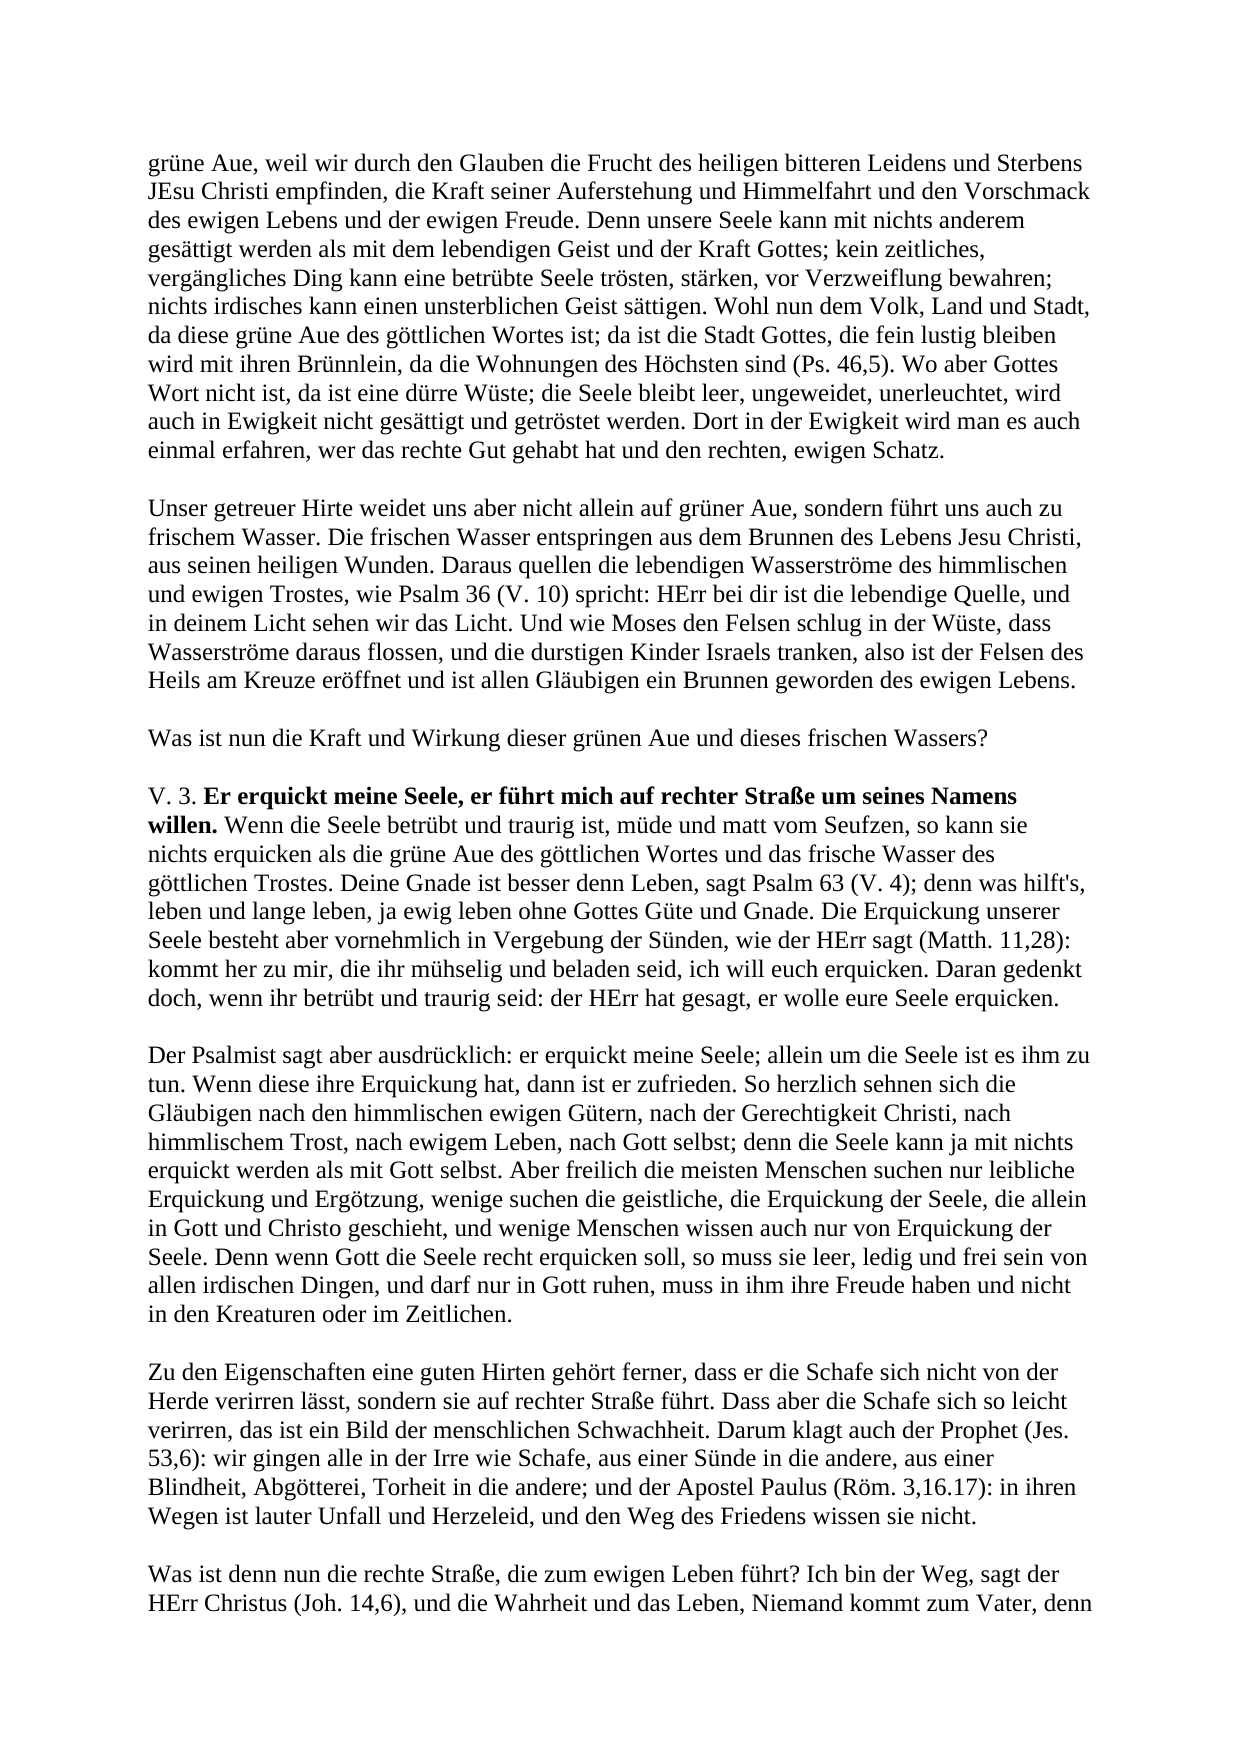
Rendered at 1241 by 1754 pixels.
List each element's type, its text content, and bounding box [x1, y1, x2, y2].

text Was ist nun die Kraft und Wirkung dieser grünen Aue und dieses frischen Wassers? [148, 723, 1093, 752]
text Der Psalmist sagt aber ausdrücklich: er erquickt meine Seele; allein um die Seele ist es ihm zu tun. Wenn diese ihre Erquickung hat, dann ist er zufrieden. So herzlich sehnen sich die Gläubigen nach den himmlischen ewigen Gütern, nach der Gerechtigkeit Christi, nach himmlischem Trost, nach ewigem Leben, nach Gott selbst; denn die Seele kann ja mit nichts erquickt werden als mit Gott selbst. Aber freilich die meisten Menschen suchen nur leibliche Erquickung und Ergötzung, wenige suchen die geistliche, die Erquickung der Seele, die allein in Gott und Christo geschieht, und wenige Menschen wissen auch nur von Erquickung der Seele. Denn wenn Gott die Seele recht erquicken soll, so muss sie leer, ledig und frei sein von allen irdischen Dingen, und darf nur in Gott ruhen, muss in ihm ihre Freude haben und nicht in den Kreaturen oder im Zeitlichen. [148, 1041, 1093, 1328]
text Unser getreuer Hirte weidet uns aber nicht allein auf grüner Aue, sondern führt uns auch zu frischem Wasser. Die frischen Wasser entspringen aus dem Brunnen des Lebens Jesu Christi, aus seinen heiligen Wunden. Daraus quellen die lebendigen Wasserströme des himmlischen und ewigen Trostes, wie Psalm 36 (V. 10) spricht: HErr bei dir ist die lebendige Quelle, und in deinem Licht sehen wir das Licht. Und wie Moses den Felsen schlug in der Wüste, dass Wasserströme daraus flossen, und die durstigen Kinder Israels tranken, also ist der Felsen des Heils am Kreuze eröffnet und ist allen Gläubigen ein Brunnen geworden des ewigen Lebens. [148, 493, 1093, 694]
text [148, 1559, 1093, 1616]
text V. 3. Er erquickt meine Seele, er führt mich auf rechter Straße um seines Namens willen. Wenn die Seele betrübt und traurig ist, müde und matt vom Seufzen, so kann sie nichts erquicken als die grüne Aue des göttlichen Wortes und das frische Wasser des göttlichen Trostes. Deine Gnade ist besser denn Leben, sagt Psalm 63 (V. 4); denn was hilft's, leben und lange leben, ja ewig leben ohne Gottes Güte und Gnade. Die Erquickung unserer Seele besteht aber vornehmlich in Vergebung der Sünden, wie der HErr sagt (Matth. 11,28): kommt her zu mir, die ihr mühselig und beladen seid, ich will euch erquicken. Daran gedenkt doch, wenn ihr betrübt und traurig seid: der HErr hat gesagt, er wolle eure Seele erquicken. [148, 781, 1093, 1011]
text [148, 148, 1093, 464]
text Zu den Eigenschaften eine guten Hirten gehört ferner, dass er die Schafe sich nicht von der Herde verirren lässt, sondern sie auf rechter Straße führt. Dass aber die Schafe sich so leicht verirren, das ist ein Bild der menschlichen Schwachheit. Darum klagt auch der Prophet (Jes. 53,6): wir gingen alle in der Irre wie Schafe, aus einer Sünde in die andere, aus einer Blindheit, Abgötterei, Torheit in die andere; und der Apostel Paulus (Röm. 3,16.17): in ihren Wegen ist lauter Unfall und Herzeleid, und den Weg des Friedens wissen sie nicht. [148, 1357, 1093, 1530]
